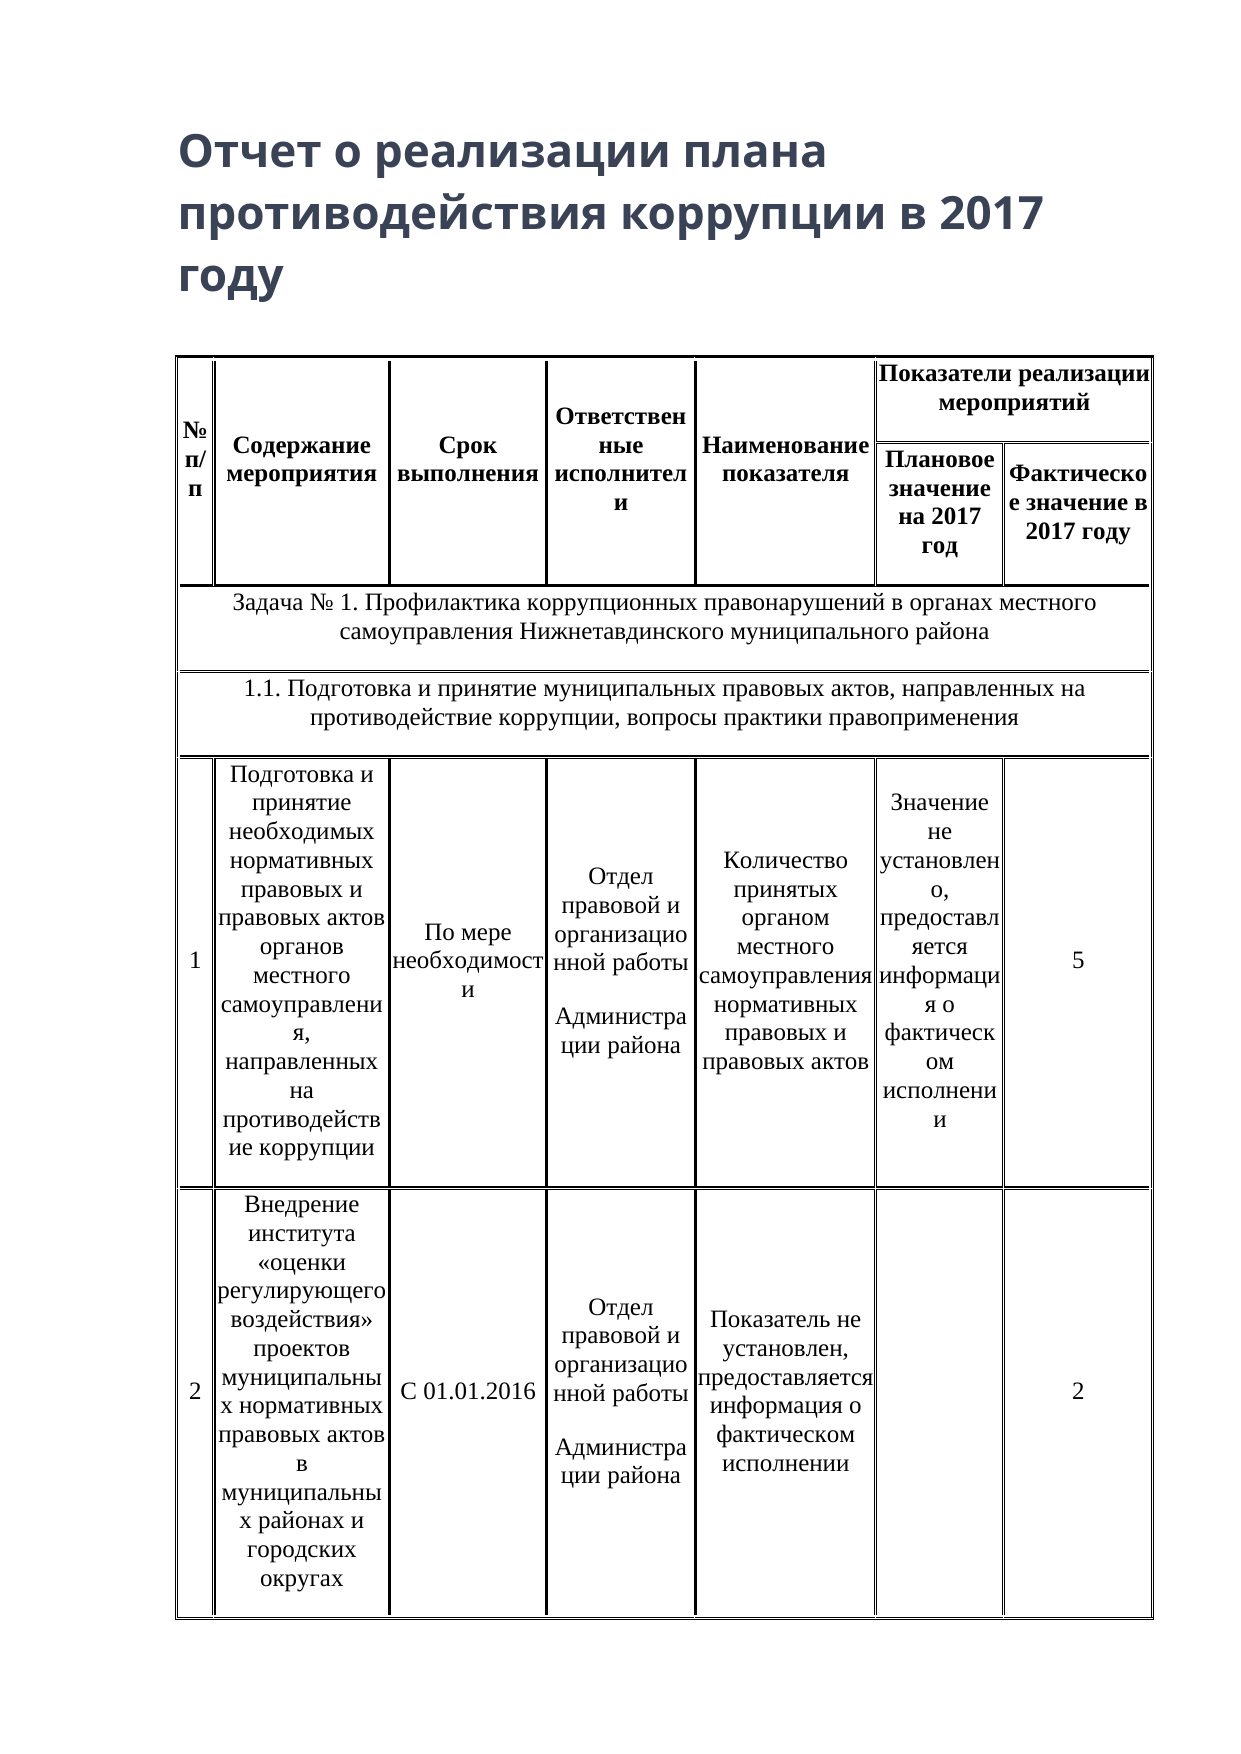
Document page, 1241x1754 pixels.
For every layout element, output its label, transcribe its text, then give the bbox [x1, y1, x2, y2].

table_header № п/п [178, 357, 214, 584]
table_header Срок выполнения [389, 358, 546, 584]
table_header Ответственные исполнители [546, 357, 695, 584]
table_cell 2 [178, 1186, 214, 1617]
table_cell Фактическое значение в 2017 году [1004, 441, 1152, 584]
table_cell Плановое значение на 2017 год [877, 444, 1002, 584]
table_header Содержание мероприятия [214, 358, 389, 584]
table_cell 1.1. Подготовка и принятие муниципальных правовых актов, направленных на противодействие коррупции, вопросы практики правоприменения [176, 670, 1152, 755]
table_cell [876, 1190, 1003, 1617]
table_cell 5 [1005, 755, 1151, 1186]
table_cell По мере необходимости [391, 759, 545, 1186]
table_cell Задача № 1. Профилактика коррупционных правонарушений в органах местного самоуправления Нижнетавдинского муниципального района [178, 584, 1151, 670]
table_cell Отдел правовой и организационной работы Администрации района [548, 759, 694, 1186]
table_cell 2 [1004, 1186, 1151, 1617]
table_cell 1 [178, 755, 212, 1186]
table_cell Показатель не установлен, предоставляется информация о фактическом исполнении [695, 1190, 876, 1617]
table_header Наименование показателя [695, 358, 876, 584]
table_header Показатели реализации мероприятий [876, 358, 1151, 441]
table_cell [546, 1190, 695, 1617]
table_cell Количество принятых органом местного самоуправления нормативных правовых и правовых актов [697, 759, 874, 1186]
text Отчет о реализации плана противодействия коррупции в 2017 году [177, 118, 1152, 305]
table_cell Подготовка и принятие необходимых нормативных правовых и правовых актов органов местного самоуправления, направленных на противодействие коррупции [216, 759, 388, 1186]
table_cell Значение не установлено, предоставляется информация о фактическом исполнении [877, 759, 1002, 1186]
table_cell Внедрение института «оценки регулирующего воздействия» проектов муниципальных нормативных правовых актов в муниципальных районах и городских округах [214, 1190, 389, 1617]
table_cell С 01.01.2016 [389, 1190, 546, 1617]
